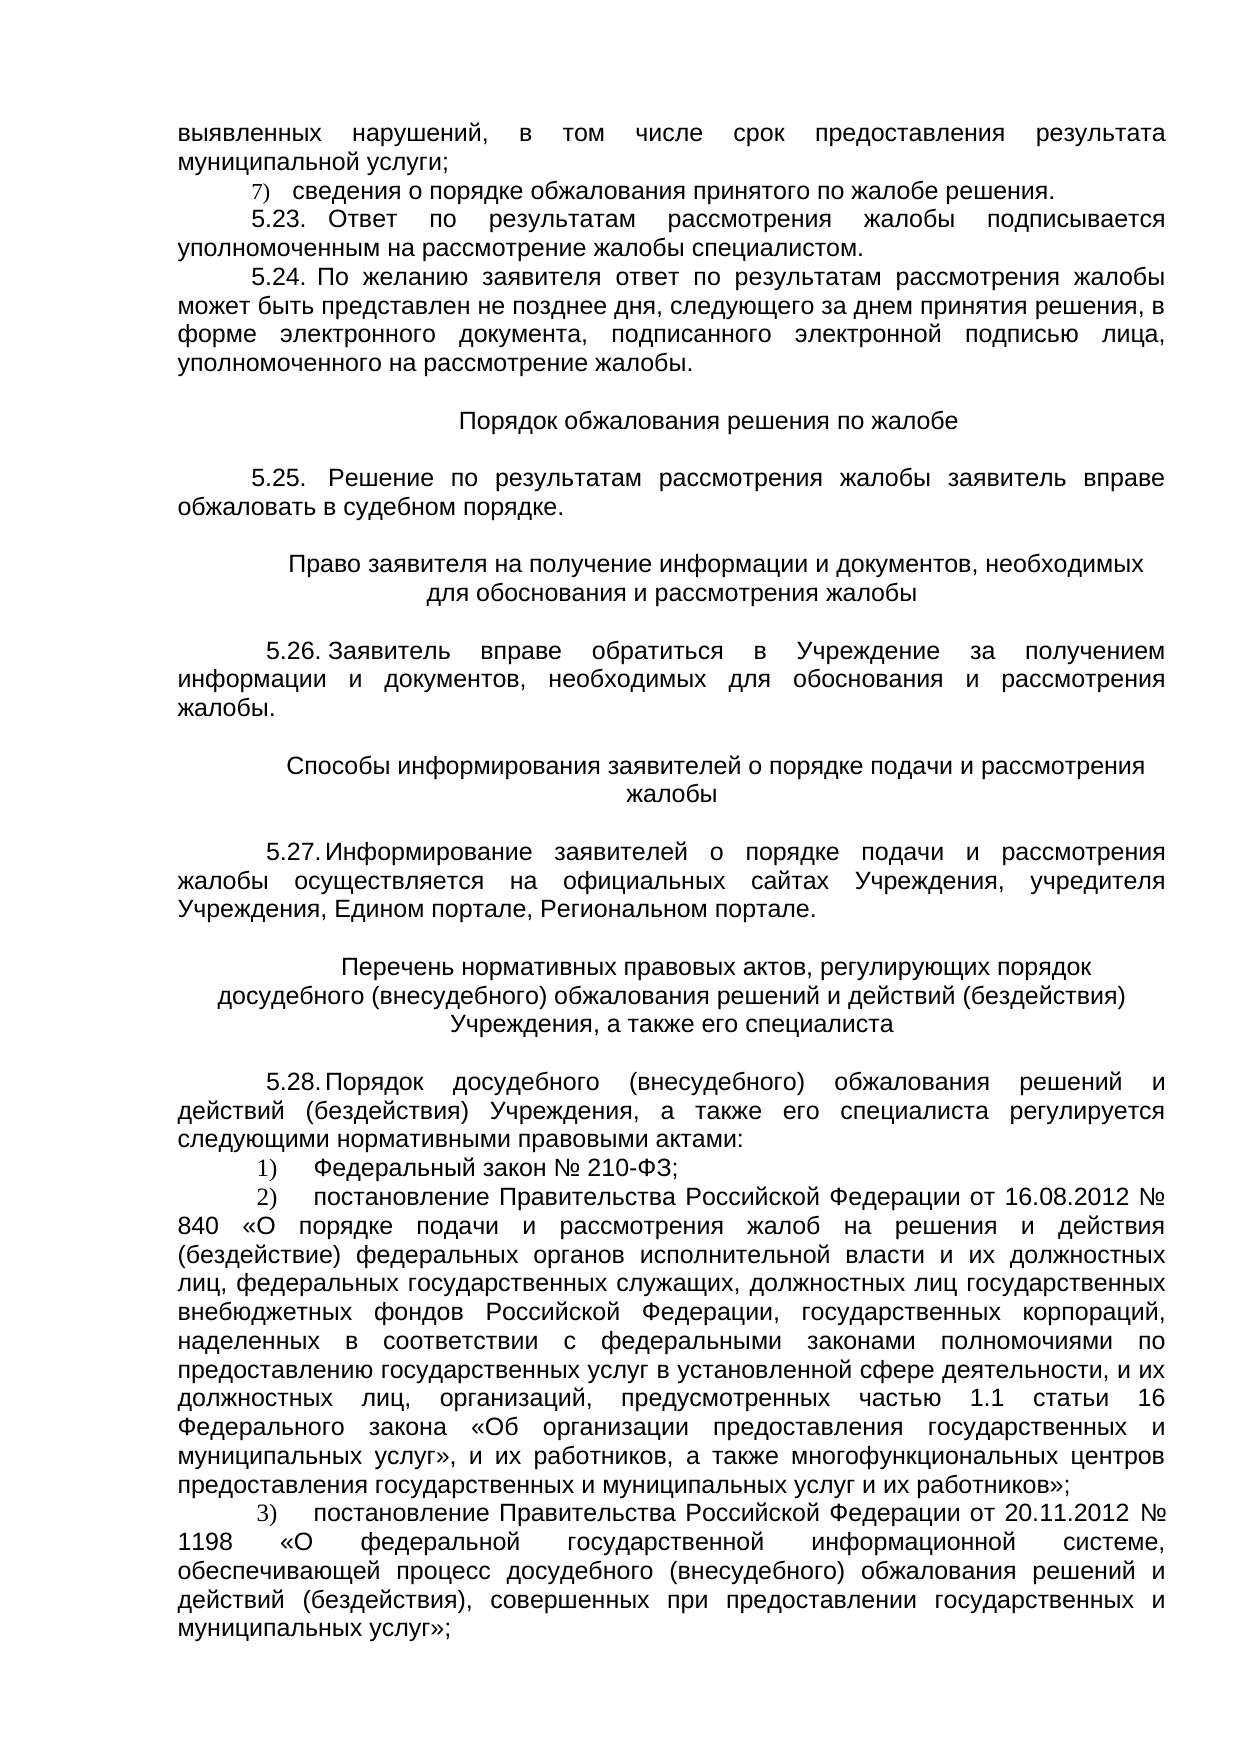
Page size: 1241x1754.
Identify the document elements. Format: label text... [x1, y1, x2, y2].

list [177, 118, 1167, 176]
text Право заявителя на получение информации и документов, необходимых для обоснования и рассмотрения жалобы [177, 549, 1167, 607]
text Способы информирования заявителей о порядке подачи и рассмотрения жалобы [177, 751, 1167, 808]
list постановление Правительства Российской Федерации от 16.08.2012 № 840 «О порядке подачи и рассмотрения жалоб на решения и действия (бездействие) федеральных органов исполнительной власти и их должностных лиц, федеральных государственных служащих, должностных лиц государственных внебюджетных фондов Российской Федерации, государственных корпораций, наделенных в соответствии с федеральными законами полномочиями по предоставлению государственных услуг в установленной сфере деятельности, и их должностных лиц, организаций, предусмотренных частью 1.1 статьи 16 Федерального закона «Об организации предоставления государственных и муниципальных услуг», и их работников, а также многофункциональных центров предоставления государственных и муниципальных услуг и их работников»; [177, 1182, 1167, 1498]
list Ответ по результатам рассмотрения жалобы подписывается уполномоченным на рассмотрение жалобы специалистом. [177, 204, 1167, 262]
list Федеральный закон № 210-ФЗ; [177, 1153, 1167, 1182]
list Порядок досудебного (внесудебного) обжалования решений и действий (бездействия) Учреждения, а также его специалиста регулируется следующими нормативными правовыми актами: [177, 1067, 1167, 1153]
text Порядок обжалования решения по жалобе [177, 406, 1167, 434]
list По желанию заявителя ответ по результатам рассмотрения жалобы может быть представлен не позднее дня, следующего за днем принятия решения, в форме электронного документа, подписанного электронной подписью лица, уполномоченного на рассмотрение жалобы. [177, 262, 1167, 377]
list Информирование заявителей о порядке подачи и рассмотрения жалобы осуществляется на официальных сайтах Учреждения, учредителя Учреждения, Едином портале, Региональном портале. [177, 837, 1167, 923]
list сведения о порядке обжалования принятого по жалобе решения. [177, 176, 1167, 204]
text Перечень нормативных правовых актов, регулирующих порядок досудебного (внесудебного) обжалования решений и действий (бездействия) Учреждения, а также его специалиста [177, 952, 1167, 1038]
list Решение по результатам рассмотрения жалобы заявитель вправе обжаловать в судебном порядке. [177, 463, 1167, 521]
list постановление Правительства Российской Федерации от 20.11.2012 № 1198 «О федеральной государственной информационной системе, обеспечивающей процесс досудебного (внесудебного) обжалования решений и действий (бездействия), совершенных при предоставлении государственных и муниципальных услуг»; [177, 1498, 1167, 1642]
list Заявитель вправе обратиться в Учреждение за получением информации и документов, необходимых для обоснования и рассмотрения жалобы. [177, 636, 1167, 722]
